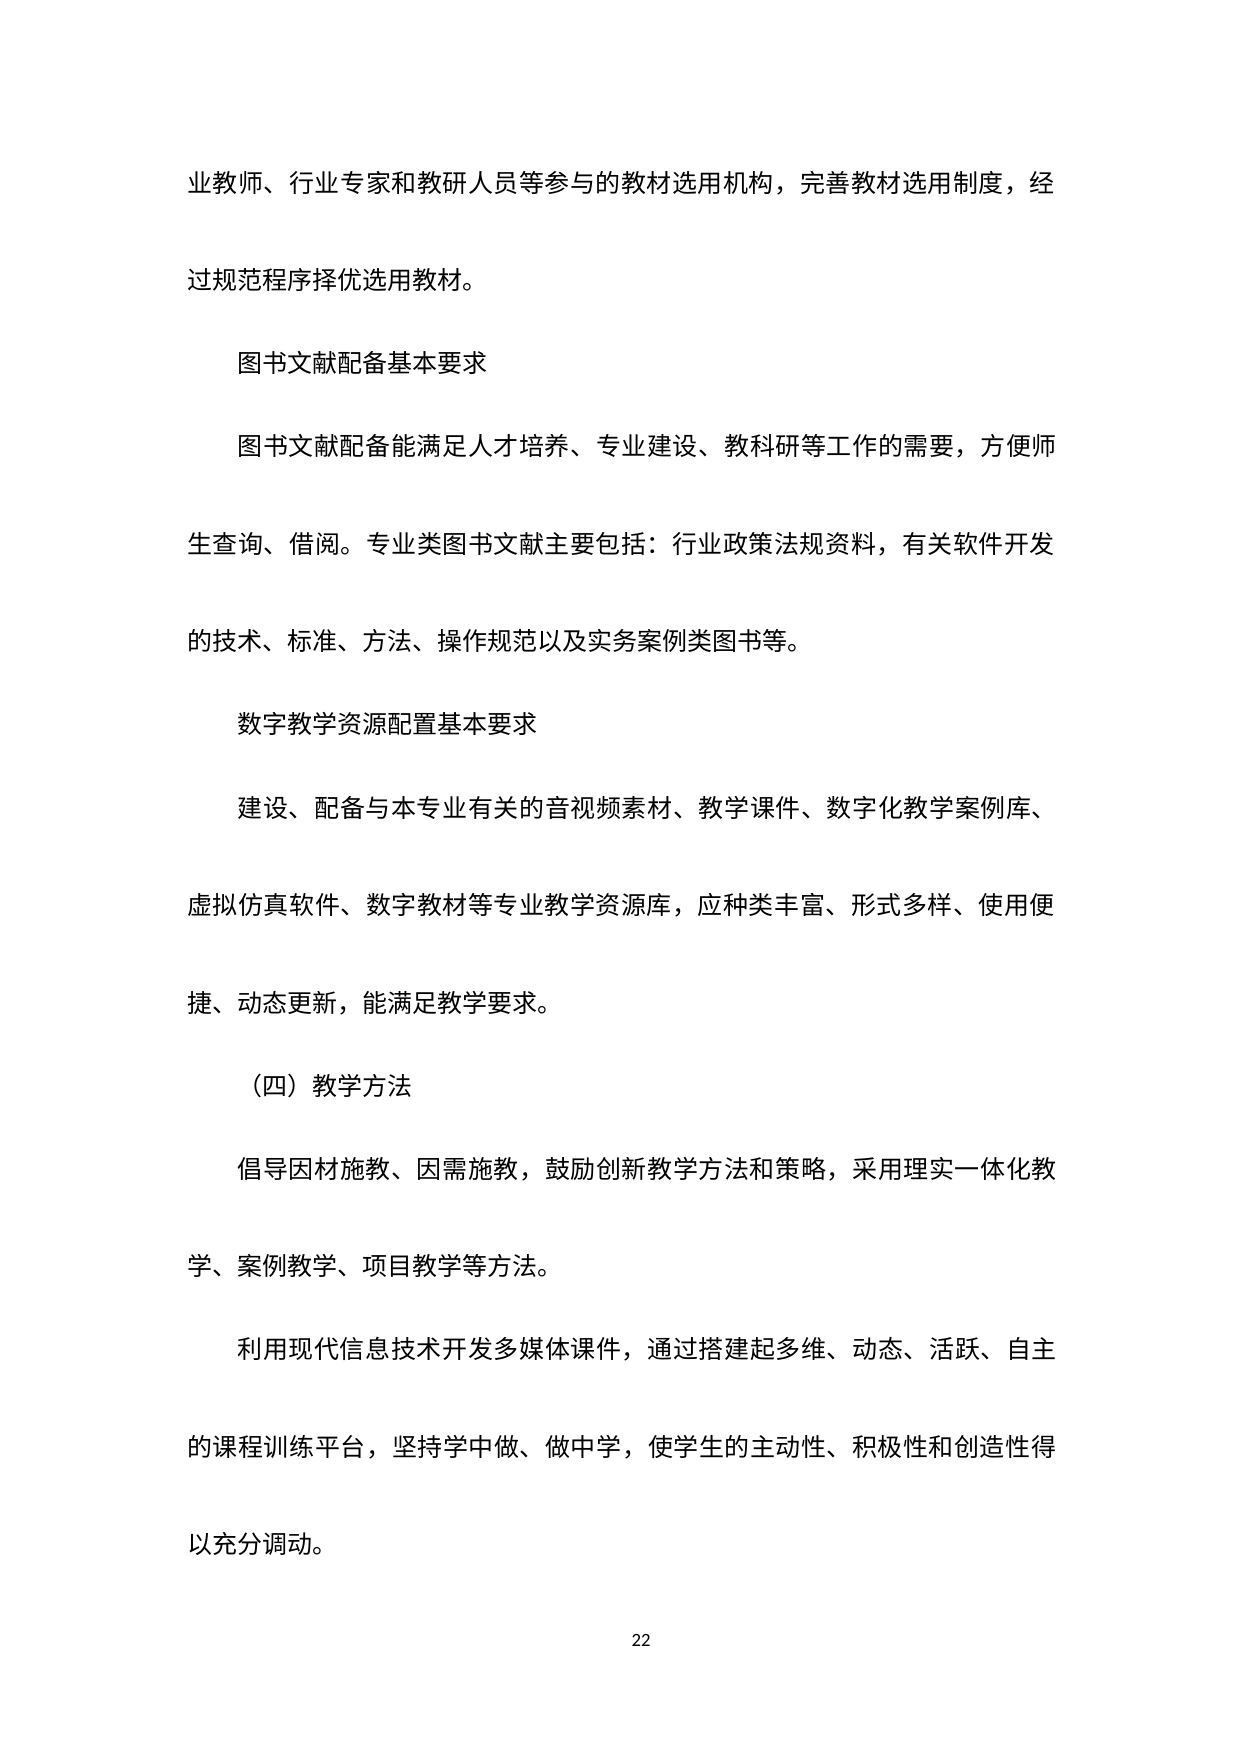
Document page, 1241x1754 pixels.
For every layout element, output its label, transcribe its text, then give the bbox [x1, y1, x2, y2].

text 倡导因材施教、因需施教，鼓励创新教学方法和策略，采用理实一体化教学、案例教学、项目教学等方法。 [187, 1135, 1057, 1297]
text 图书文献配备能满足人才培养、专业建设、教科研等工作的需要，方便师生查询、借阅。专业类图书文献主要包括：行业政策法规资料，有关软件开发的技术、标准、方法、操作规范以及实务案例类图书等。 [187, 412, 1057, 672]
text 图书文献配备基本要求 [187, 329, 1057, 394]
text 建设、配备与本专业有关的音视频素材、教学课件、数字化教学案例库、虚拟仿真软件、数字教材等专业教学资源库，应种类丰富、形式多样、使用便捷、动态更新，能满足教学要求。 [187, 774, 1057, 1034]
text 数字教学资源配置基本要求 [187, 691, 1057, 756]
text （四）教学方法 [187, 1052, 1057, 1117]
text 利用现代信息技术开发多媒体课件，通过搭建起多维、动态、活跃、自主的课程训练平台，坚持学中做、做中学，使学生的主动性、积极性和创造性得以充分调动。 [187, 1316, 1057, 1576]
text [187, 149, 1057, 311]
